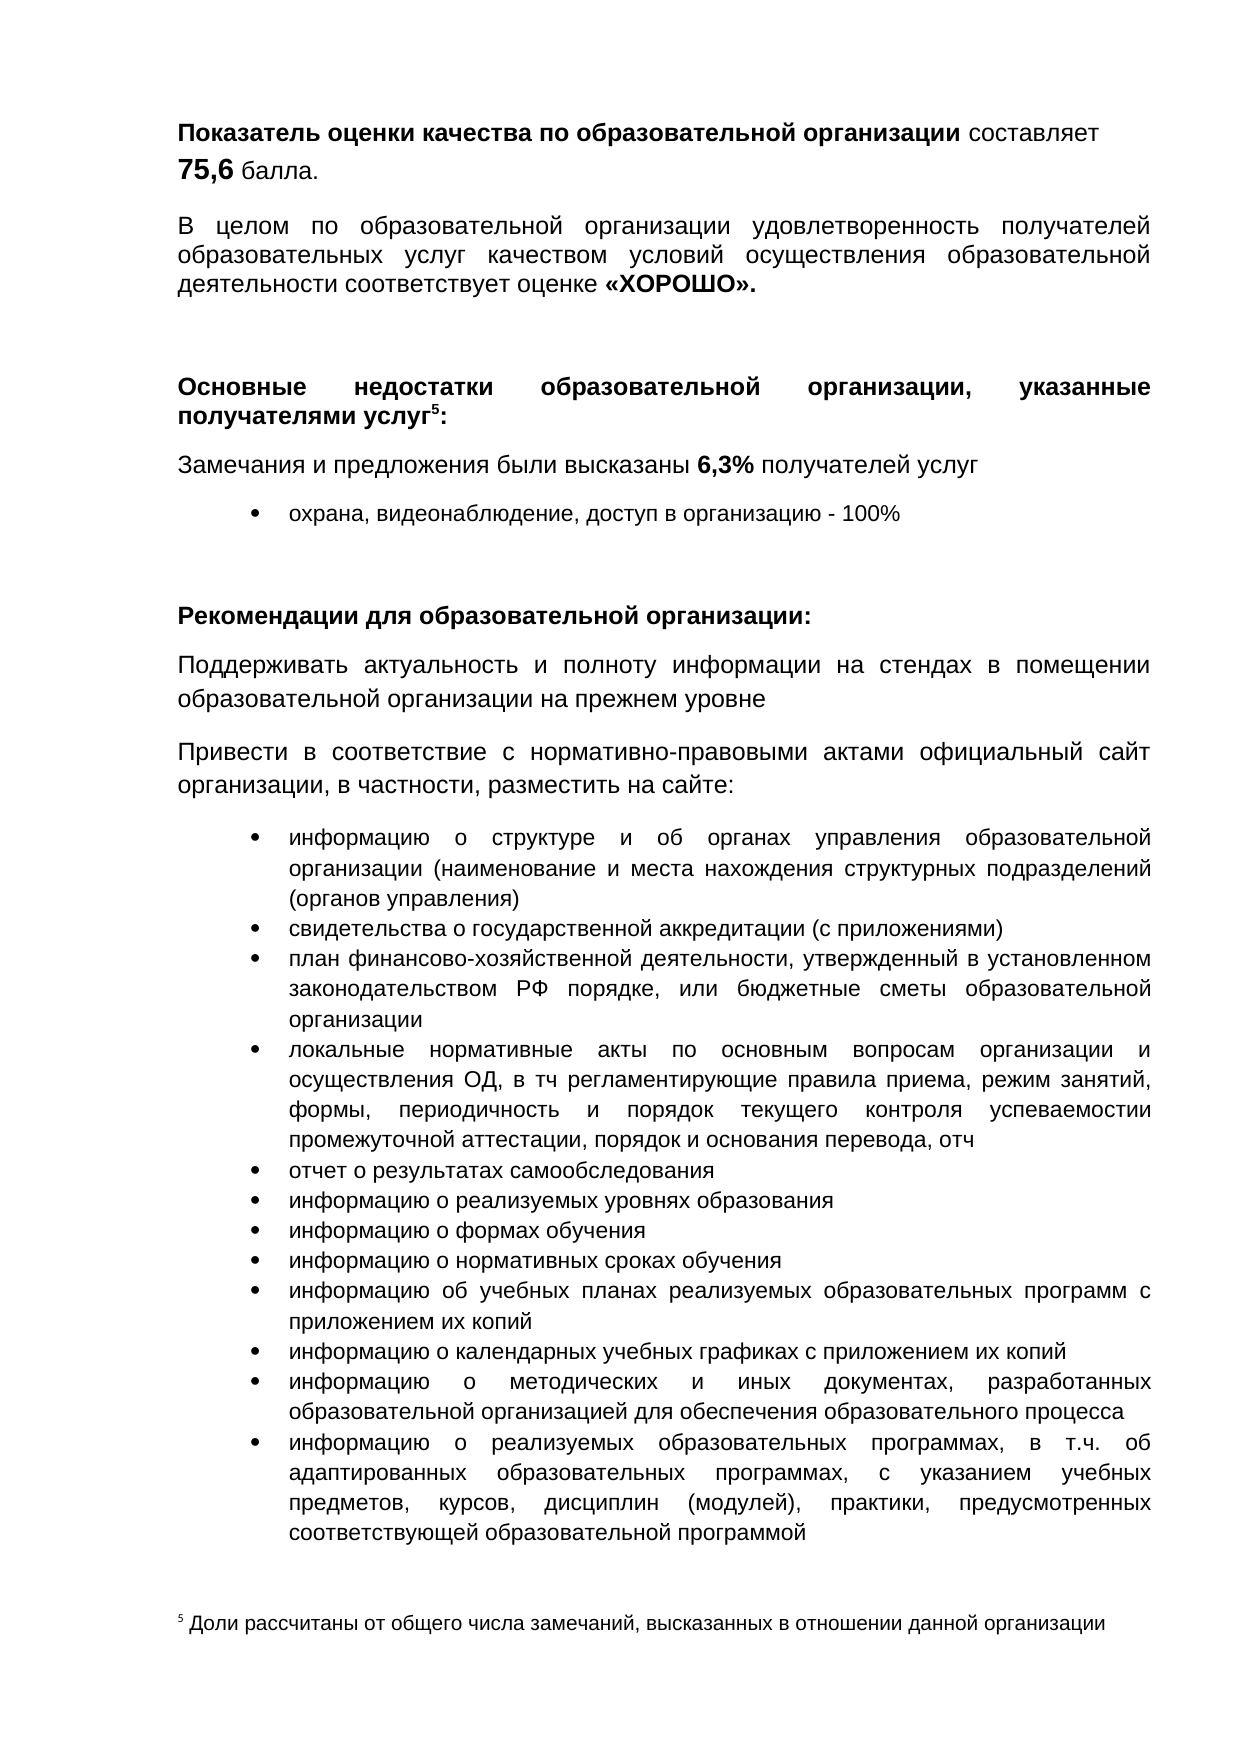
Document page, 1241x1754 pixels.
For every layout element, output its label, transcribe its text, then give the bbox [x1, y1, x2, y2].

list информацию об учебных планах реализуемых образовательных программ с приложением их копий [251, 1277, 1152, 1334]
text Основные недостатки образовательной организации, указанные получателями услуг: [177, 372, 1152, 429]
text Привести в соответствие с нормативно-правовыми актами официальный сайт организации, в частности, разместить на сайте: [177, 737, 1152, 799]
list информацию о календарных учебных графиках с приложением их копий [251, 1338, 1152, 1364]
text В целом по образовательной организации удовлетворенность получателей образовательных услуг качеством условий осуществления образовательной деятельности соответствует оценке «ХОРОШО». [177, 211, 1152, 297]
list информацию о реализуемых образовательных программах, в т.ч. об адаптированных образовательных программах, с указанием учебных предметов, курсов, дисциплин (модулей), практики, предусмотренных соответствующей образовательной программой [251, 1428, 1152, 1545]
text Рекомендации для образовательной организации: [177, 601, 1152, 630]
list свидетельства о государственной аккредитации (с приложениями) [251, 915, 1152, 941]
list информацию о методических и иных документах, разработанных образовательной организацией для обеспечения образовательного процесса [251, 1368, 1152, 1424]
list охрана, видеонаблюдение, доступ в организацию - 100% [251, 500, 1152, 526]
list информацию о формах обучения [251, 1217, 1152, 1243]
list информацию о реализуемых уровнях образования [251, 1187, 1152, 1213]
list локальные нормативные акты по основным вопросам организации и осуществления ОД, в тч регламентирующие правила приема, режим занятий, формы, периодичность и порядок текущего контроля успеваемостии промежуточной аттестации, порядок и основания перевода, отч [251, 1036, 1152, 1153]
list информацию о структуре и об органах управления образовательной организации (наименование и места нахождения структурных подразделений (органов управления) [251, 824, 1152, 911]
list план финансово-хозяйственной деятельности, утвержденный в установленном законодательством РФ порядке, или бюджетные сметы образовательной организации [251, 945, 1152, 1032]
text Поддерживать актуальность и полноту информации на стендах в помещении образовательной организации на прежнем уровне [177, 651, 1152, 712]
list информацию о нормативных сроках обучения [251, 1247, 1152, 1273]
list отчет о результатах самообследования [251, 1157, 1152, 1183]
text Показатель оценки качества по образовательной организации составляет 75,6 балла. [177, 118, 1152, 185]
text Замечания и предложения были высказаны 6,3% получателей услуг [177, 450, 1152, 479]
